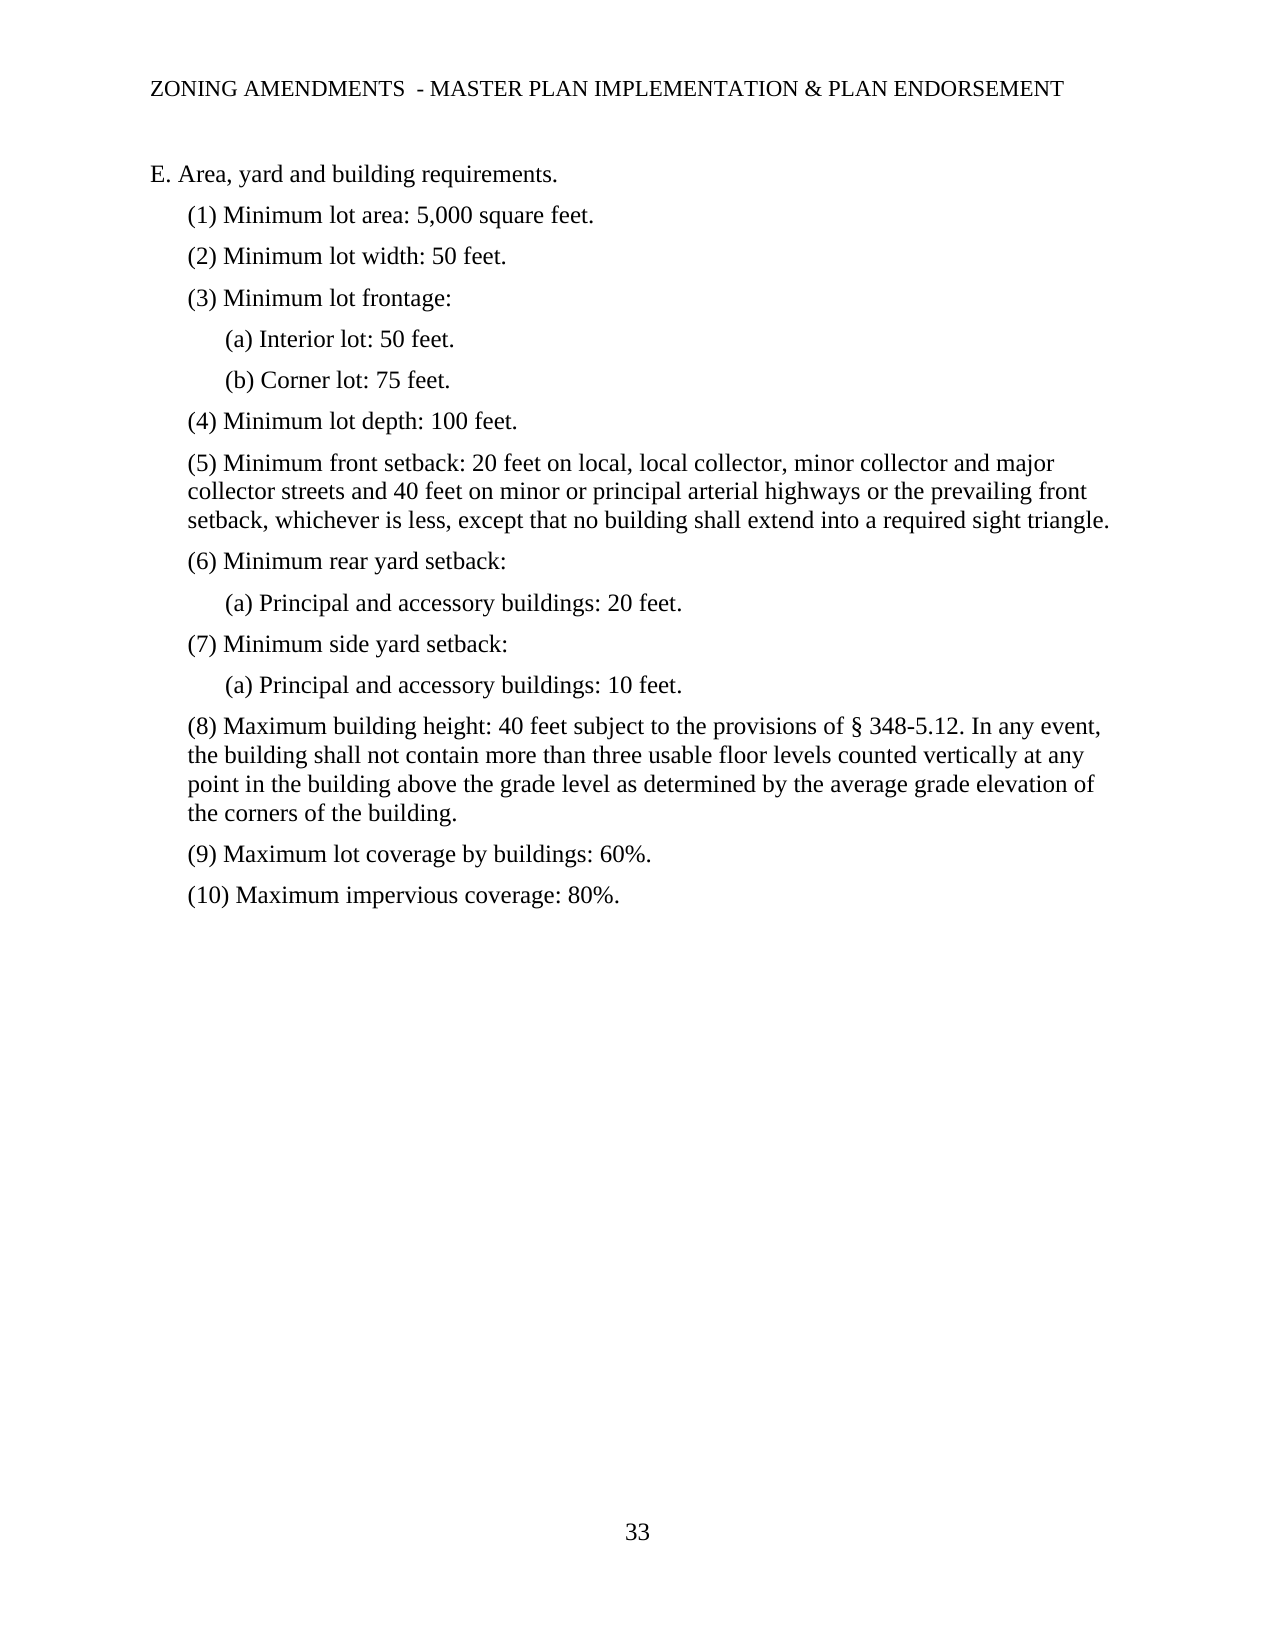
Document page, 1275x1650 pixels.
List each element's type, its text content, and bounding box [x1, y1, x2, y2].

text (7) Minimum side yard setback: [187, 629, 1125, 658]
text (a) Interior lot: 50 feet. [225, 324, 1125, 353]
text (9) Maximum lot coverage by buildings: 60%. [187, 839, 1125, 868]
text (a) Principal and accessory buildings: 10 feet. [187, 670, 1125, 699]
text (b) Corner lot: 75 feet. [225, 365, 1125, 394]
text (3) Minimum lot frontage: [187, 283, 1125, 311]
text (8) Maximum building height: 40 feet subject to the provisions of § 348-5.12. In any event, the building shall not contain more than three usable floor levels counted vertically at any point in the building above the grade level as determined by the average grade elevation of the corners of the building. [187, 711, 1125, 826]
text (1) Minimum lot area: 5,000 square feet. [187, 200, 1125, 229]
text E. Area, yard and building requirements. [150, 159, 1125, 188]
text (2) Minimum lot width: 50 feet. [187, 241, 1125, 270]
text (6) Minimum rear yard setback: [187, 546, 1125, 575]
text (10) Maximum impervious coverage: 80%. [187, 880, 1125, 909]
text (4) Minimum lot depth: 100 feet. [187, 406, 1125, 435]
text (5) Minimum front setback: 20 feet on local, local collector, minor collector and major collector streets and 40 feet on minor or principal arterial highways or the prevailing front setback, whichever is less, except that no building shall extend into a required sight triangle. [187, 448, 1125, 534]
text (a) Principal and accessory buildings: 20 feet. [150, 588, 1125, 616]
